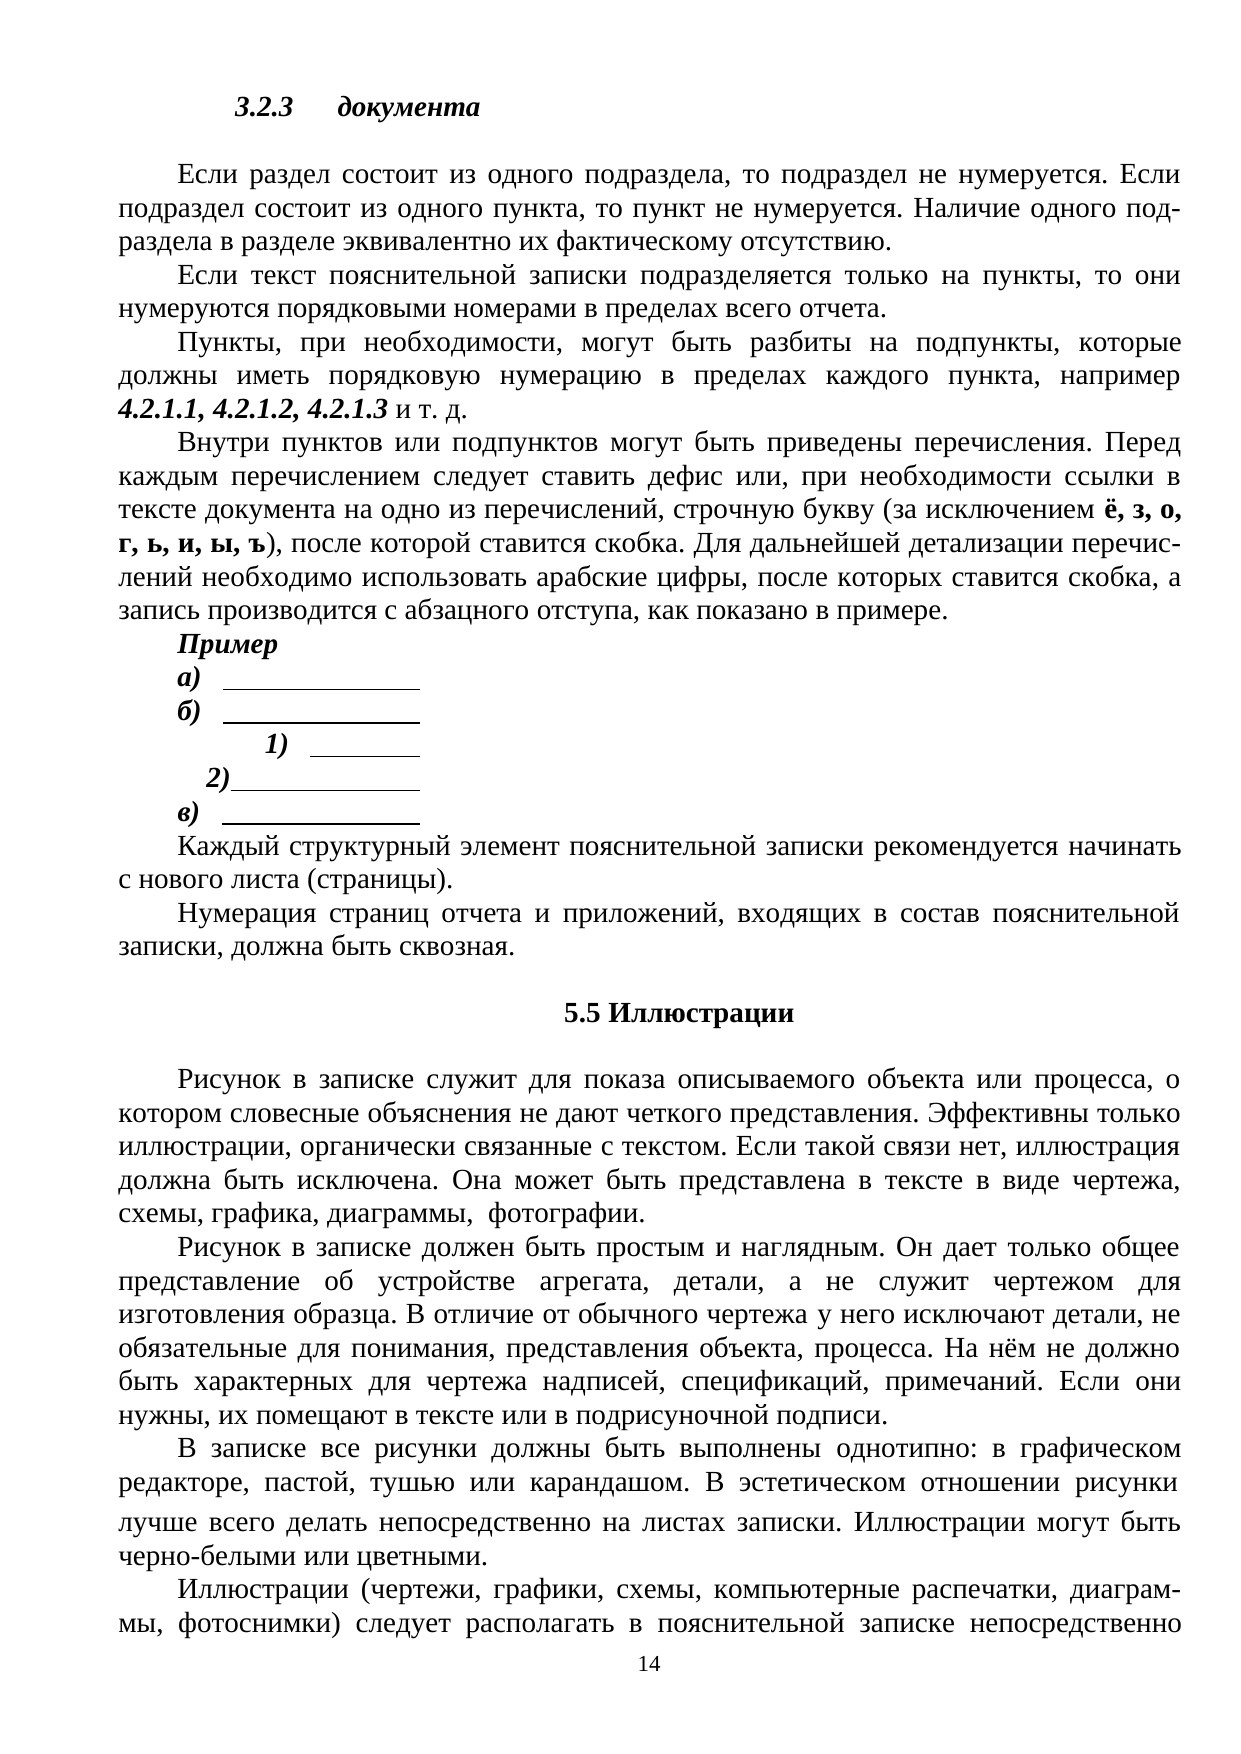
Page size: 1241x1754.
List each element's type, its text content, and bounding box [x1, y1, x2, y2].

subtitle Иллюстрации [564, 995, 1194, 1028]
text б) [177, 693, 1194, 727]
text Рисунок в записке служит для показа описываемого объекта или процесса, о котором словесные объяснения не дают четкого представления. Эффективны только иллюстрации, органически связанные с текстом. Если такой связи нет, иллюстрация должна быть исключена. Она может быть представлена в тексте в виде чертежа, схемы, графика, диаграммы, фотографии. [118, 1061, 1182, 1229]
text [118, 1571, 1182, 1638]
text Пункты, при необходимости, могут быть разбиты на подпункты, которые должны иметь порядковую нумерацию в пределах каждого пункта, например 4.2.1.1, 4.2.1.2, 4.2.1.3 и т. д. [118, 324, 1182, 424]
text а) [177, 660, 1194, 693]
text В записке все рисунки должны быть выполнены однотипно: в графическом редакторе, пастой, тушью или карандашом. В эстетическом отношении рисунки [118, 1431, 1182, 1498]
text Если раздел состоит из одного подраздела, то подраздел не нумеруется. Если подраздел состоит из одного пункта, то пункт не нумеруется. Наличие одного под- раздела в разделе эквивалентно их фактическому отсутствию. [118, 156, 1182, 257]
text Рисунок в записке должен быть простым и наглядным. Он дает только общее представление об устройстве агрегата, детали, а не служит чертежом для изготовления образца. В отличие от обычного чертежа у него исключают детали, не обязательные для понимания, представления объекта, процесса. На нём не должно быть характерных для чертежа надписей, спецификаций, примечаний. Если они нужны, их помещают в тексте или в подрисуночной подписи. [118, 1229, 1181, 1431]
text лучше всего делать непосредственно на листах записки. Иллюстрации могут быть черно-белыми или цветными. [118, 1504, 1182, 1571]
text Внутри пунктов или подпунктов могут быть приведены перечисления. Перед каждым перечислением следует ставить дефис или, при необходимости ссылки в тексте документа на одно из перечислений, строчную букву (за исключением ё, з, о, г, ь, и, ы, ъ), после которой ставится скобка. Для дальнейшей детализации перечис- лений необходимо использовать арабские цифры, после которых ставится скобка, а запись производится с абзацного отступа, как показано в примере. [118, 424, 1182, 626]
text Если текст пояснительной записки подразделяется только на пункты, то они нумеруются порядковыми номерами в пределах всего отчета. [118, 257, 1181, 324]
text 1) [62, 727, 420, 761]
text Нумерация страниц отчета и приложений, входящих в состав пояснительной записки, должна быть сквозная. [118, 895, 1181, 962]
text 2) в) [177, 761, 420, 828]
text Пример [177, 626, 1194, 660]
list документа [235, 89, 1194, 123]
text Каждый структурный элемент пояснительной записки рекомендуется начинать с нового листа (страницы). [118, 828, 1181, 895]
